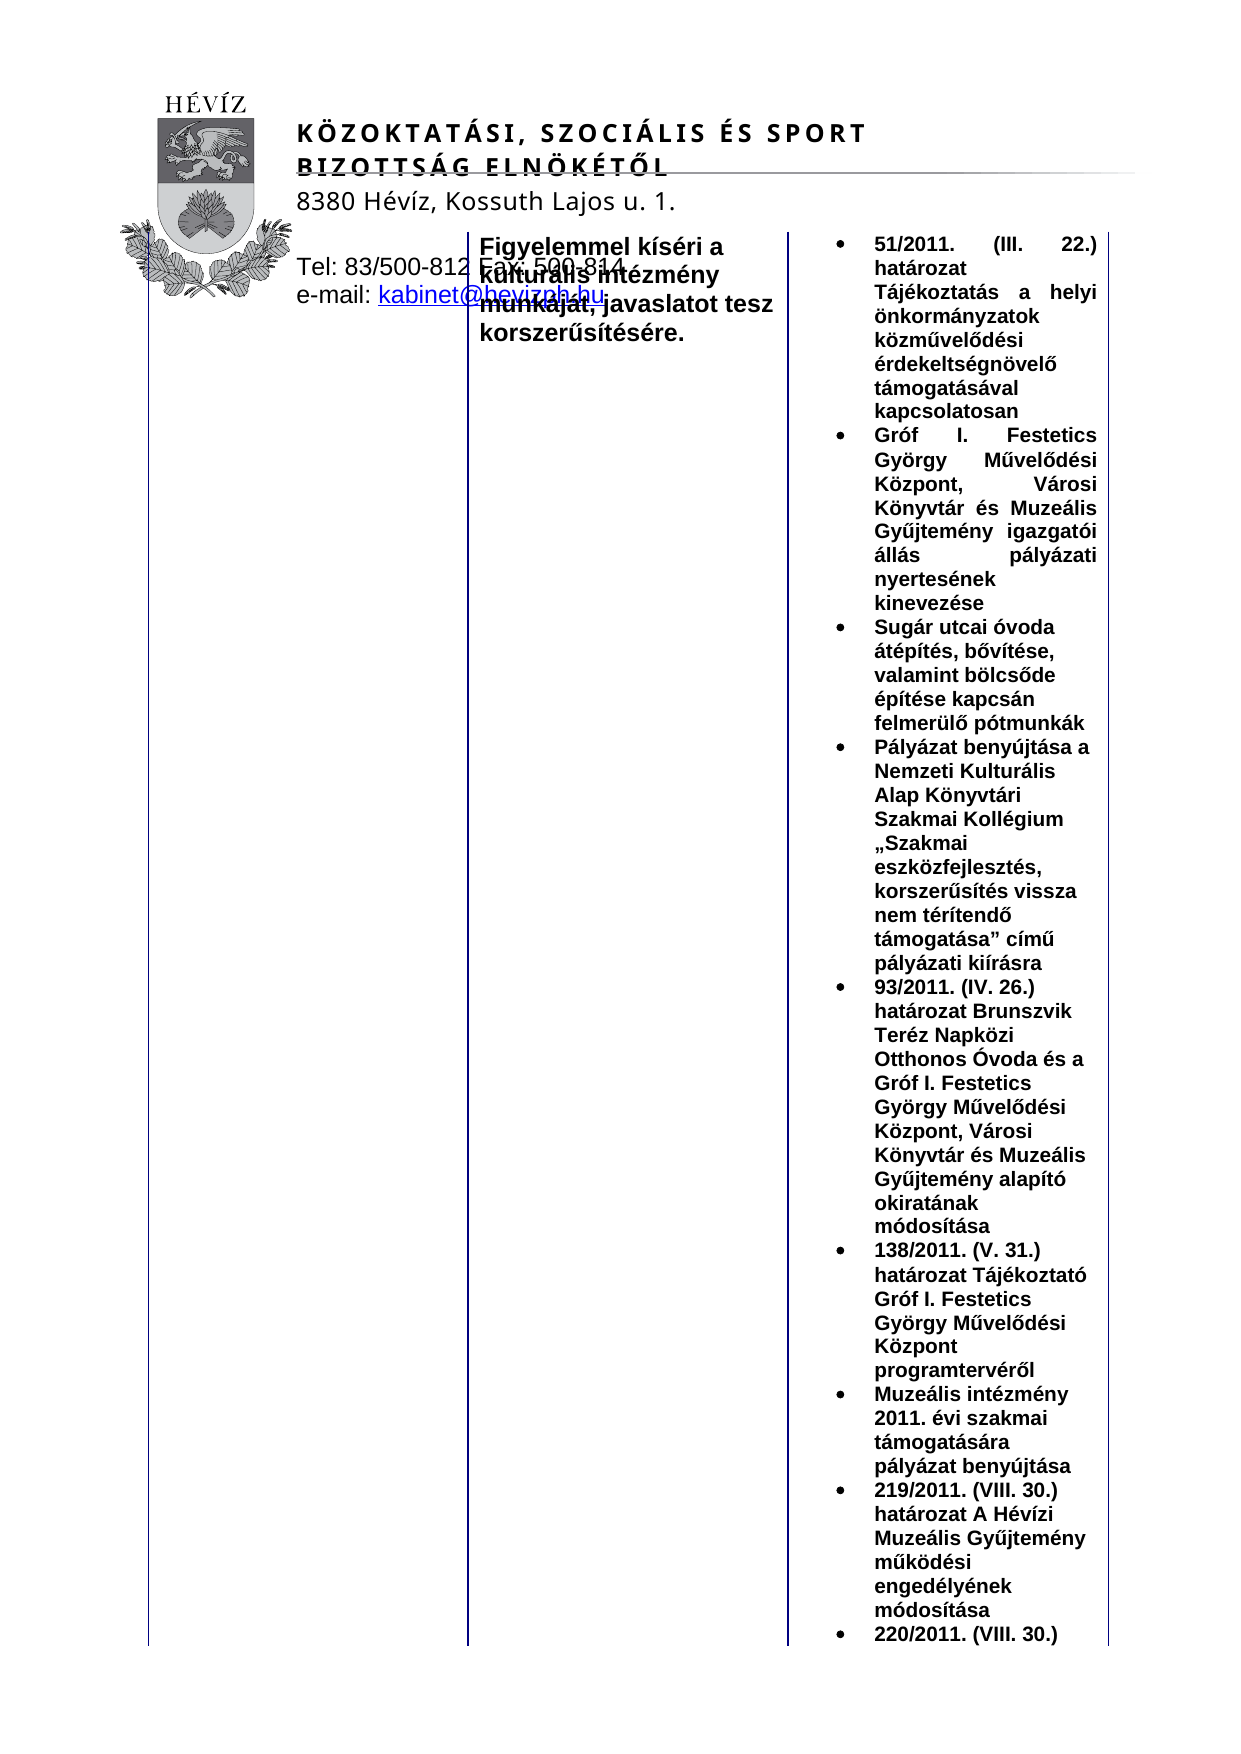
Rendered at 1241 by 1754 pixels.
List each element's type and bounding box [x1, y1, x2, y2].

table_cell [469, 232, 787, 1646]
table_cell [789, 232, 1108, 1646]
